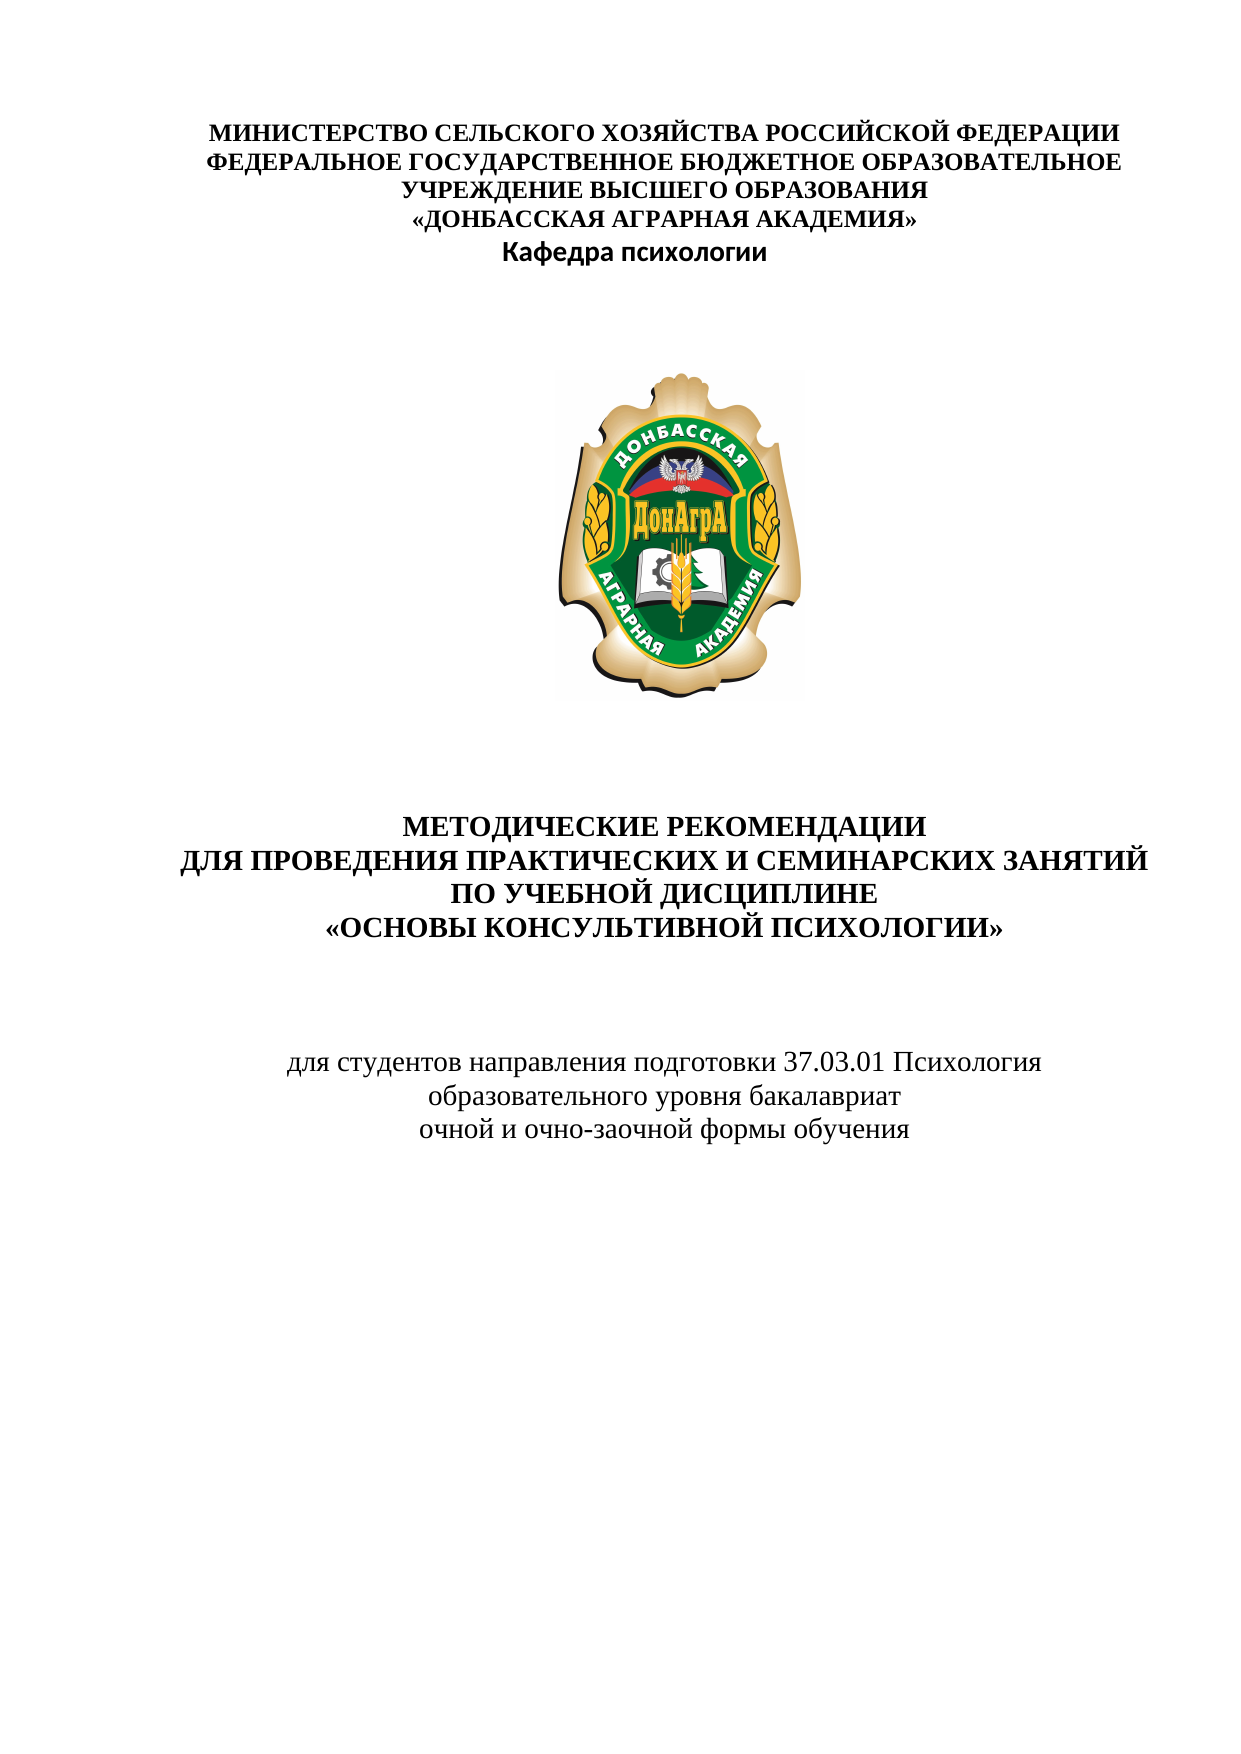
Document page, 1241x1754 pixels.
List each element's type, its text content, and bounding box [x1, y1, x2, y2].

text очной и очно-заочной формы обучения [177, 1111, 1152, 1145]
text «ОСНОВЫ КОНСУЛЬТИВНОЙ ПСИХОЛОГИИ» [177, 910, 1152, 944]
text для студентов направления подготовки 37.03.01 Психология [177, 1044, 1152, 1078]
picture [555, 370, 805, 701]
text Кафедра психологии [502, 233, 1152, 269]
text МЕТОДИЧЕСКИЕ РЕКОМЕНДАЦИИ [177, 809, 1152, 843]
text ФЕДЕРАЛЬНОЕ ГОСУДАРСТВЕННОЕ БЮДЖЕТНОЕ ОБРАЗОВАТЕЛЬНОЕ УЧРЕЖДЕНИЕ ВЫСШЕГО ОБРАЗОВАНИЯ [177, 147, 1152, 204]
text ПО УЧЕБНОЙ ДИСЦИПЛИНЕ [177, 877, 1152, 910]
text «ДОНБАССКАЯ АГРАРНАЯ АКАДЕМИЯ» [177, 204, 1152, 233]
text образовательного уровня бакалавриат [177, 1078, 1152, 1111]
text МИНИСТЕРСТВО СЕЛЬСКОГО ХОЗЯЙСТВА РОССИЙСКОЙ ФЕДЕРАЦИИ [177, 118, 1152, 147]
text ДЛЯ ПРОВЕДЕНИЯ ПРАКТИЧЕСКИХ И СЕМИНАРСКИХ ЗАНЯТИЙ [177, 843, 1152, 877]
